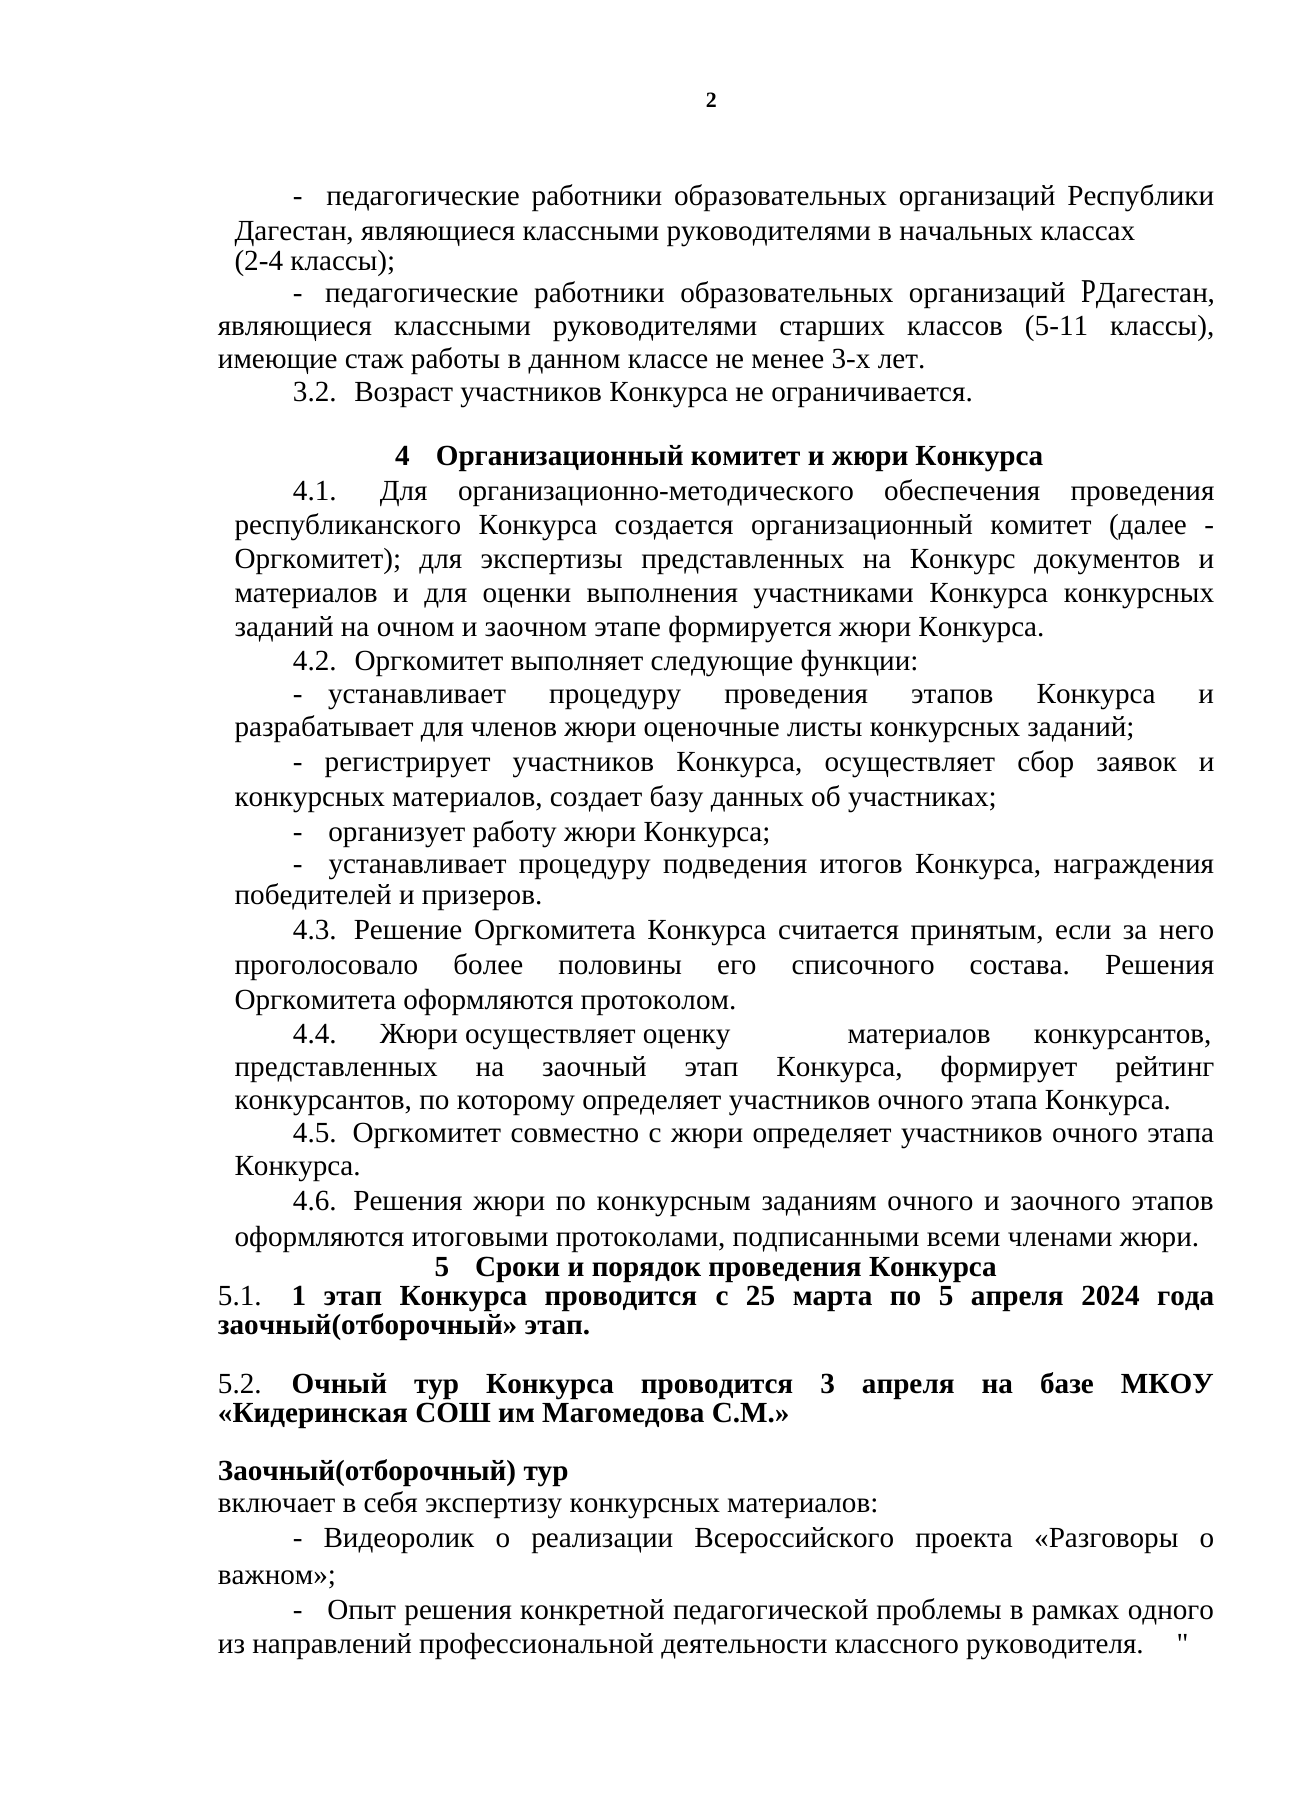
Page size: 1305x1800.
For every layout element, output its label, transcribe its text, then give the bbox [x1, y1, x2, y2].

text (2-4 классы); [234, 247, 1215, 276]
list Жюри осуществляет оценку материалов конкурсантов, [234, 1017, 1215, 1050]
text - регистрирует участников Конкурса, осуществляет сбор заявок и конкурсных материалов, создает базу данных об участниках; [234, 743, 1215, 813]
list педагогические работники образовательных организаций Республики Дагестан, являющиеся классными руководителями в начальных классах [234, 178, 1215, 247]
list Видеоролик о реализации Всероссийского проекта «Разговоры о важном»; [218, 1518, 1215, 1592]
list Оргкомитет выполняет следующие функции: [234, 643, 1215, 677]
list Решение Оргкомитета Конкурса считается принятым, если за него проголосовало более половины его списочного состава. Решения Оргкомитета оформляются протоколом. [234, 911, 1215, 1017]
list Опыт решения конкретной педагогической проблемы в рамках одного из направлений профессиональной деятельности классного руководителя. " [218, 1592, 1215, 1661]
list Сроки и порядок проведения Конкурса [434, 1253, 1215, 1282]
list Возраст участников Конкурса не ограничивается. [234, 375, 1215, 408]
list организует работу жюри Конкурса; [234, 813, 1215, 848]
list Оргкомитет совместно с жюри определяет участников очного этапа Конкурса. [234, 1116, 1215, 1182]
text представленных на заочный этап Конкурса, формирует рейтинг конкурсантов, по которому определяет участников очного этапа Конкурса. [234, 1050, 1215, 1116]
list 1 этап Конкурса проводится с 25 марта по 5 апреля 2024 года заочный(отборочный» этап. [218, 1282, 1215, 1341]
list устанавливает процедуру проведения этапов Конкурса и разрабатывает для членов жюри оценочные листы конкурсных заданий; [234, 677, 1215, 743]
text Заочный(отборочный) тур [218, 1457, 1215, 1486]
list Для организационно-методического обеспечения проведения республиканского Конкурса создается организационный комитет (далее - Оргкомитет); для экспертизы представленных на Конкурс документов и материалов и для оценки выполнения участниками Конкурса конкурсных заданий на очном и заочном этапе формируется жюри Конкурса. [234, 473, 1215, 643]
list Очный тур Конкурса проводится 3 апреля на базе МКОУ «Кидеринская СОШ им Магомедова С.М.» [218, 1370, 1215, 1428]
list Организационный комитет и жюри Конкурса [395, 438, 1215, 473]
list Решения жюри по конкурсным заданиям очного и заочного этапов оформляются итоговыми протоколами, подписанными всеми членами жюри. [234, 1182, 1215, 1253]
list педагогические работники образовательных организаций РДагестан, являющиеся классными руководителями старших классов (5-11 классы), имеющие стаж работы в данном классе не менее 3-х лет. [218, 276, 1215, 375]
text включает в себя экспертизу конкурсных материалов: [218, 1489, 1215, 1518]
list устанавливает процедуру подведения итогов Конкурса, награждения победителей и призеров. [234, 848, 1215, 911]
